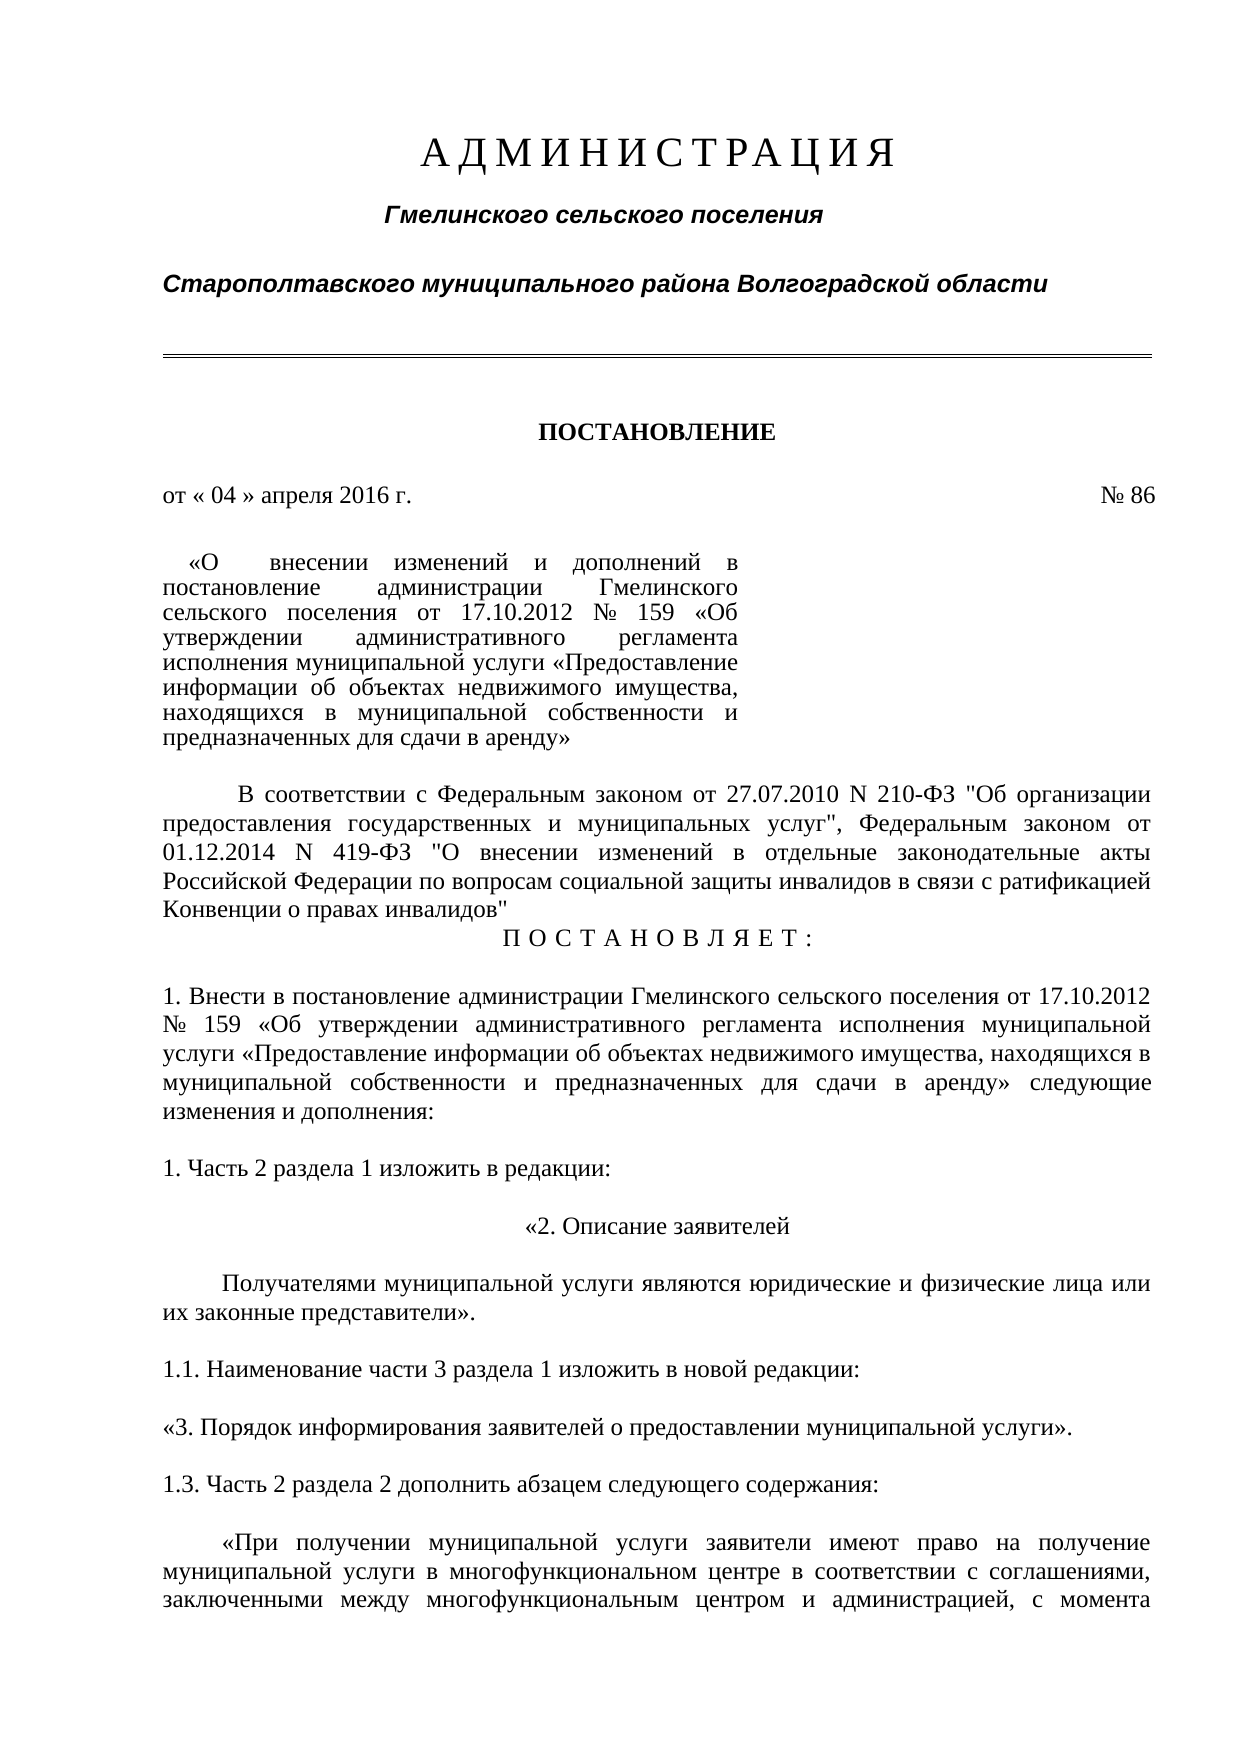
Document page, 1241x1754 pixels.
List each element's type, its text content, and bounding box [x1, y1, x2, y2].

text «3. Порядок информирования заявителей о предоставлении муниципальной услуги». [162, 1412, 1152, 1441]
subtitle АДМИНИСТРАЦИЯ [162, 128, 1152, 176]
list 1. Внести в постановление администрации Гмелинского сельского поселения от 17.10.2012 № 159 «Об утверждении административного регламента исполнения муниципальной услуги «Предоставление информации об объектах недвижимого имущества, находящихся в муниципальной собственности и предназначенных для сдачи в аренду» следующие изменения и дополнения: [162, 981, 1152, 1124]
text 1.1. Наименование части 3 раздела 1 изложить в новой редакции: [162, 1354, 1152, 1383]
text «О внесении изменений и дополнений в постановление администрации Гмелинского сельского поселения от 17.10.2012 № 159 «Об утверждении административного регламента исполнения муниципальной услуги «Предоставление информации об объектах недвижимого имущества, находящихся в муниципальной собственности и предназначенных для сдачи в аренду» [162, 551, 738, 751]
subtitle ПОСТАНОВЛЕНИЕ [162, 417, 1152, 446]
text 1.3. Часть 2 раздела 2 дополнить абзацем следующего содержания: [162, 1469, 1152, 1498]
subtitle Старополтавского муниципального района Волгоградской области [162, 269, 1152, 297]
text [162, 1527, 1152, 1613]
text Получателями муниципальной услуги являются юридические и физические лица или их законные представители». [162, 1268, 1152, 1326]
text 1. Часть 2 раздела 1 изложить в редакции: [162, 1153, 1152, 1182]
text В соответствии с Федеральным законом от 27.07.2010 N 210-ФЗ "Об организации предоставления государственных и муниципальных услуг", Федеральным законом от 01.12.2014 N 419-ФЗ "О внесении изменений в отдельные законодательные акты Российской Федерации по вопросам социальной защиты инвалидов в связи с ратификацией Конвенции о правах инвалидов" [162, 779, 1152, 923]
subtitle Гмелинского сельского поселения [162, 201, 1152, 229]
table_header № 86 [930, 481, 1167, 551]
table_header от « 04 » апреля 2016 г. [151, 481, 930, 551]
text ПОСТАНОВЛЯЕТ: [162, 923, 1152, 952]
text «2. Описание заявителей [162, 1211, 1152, 1239]
